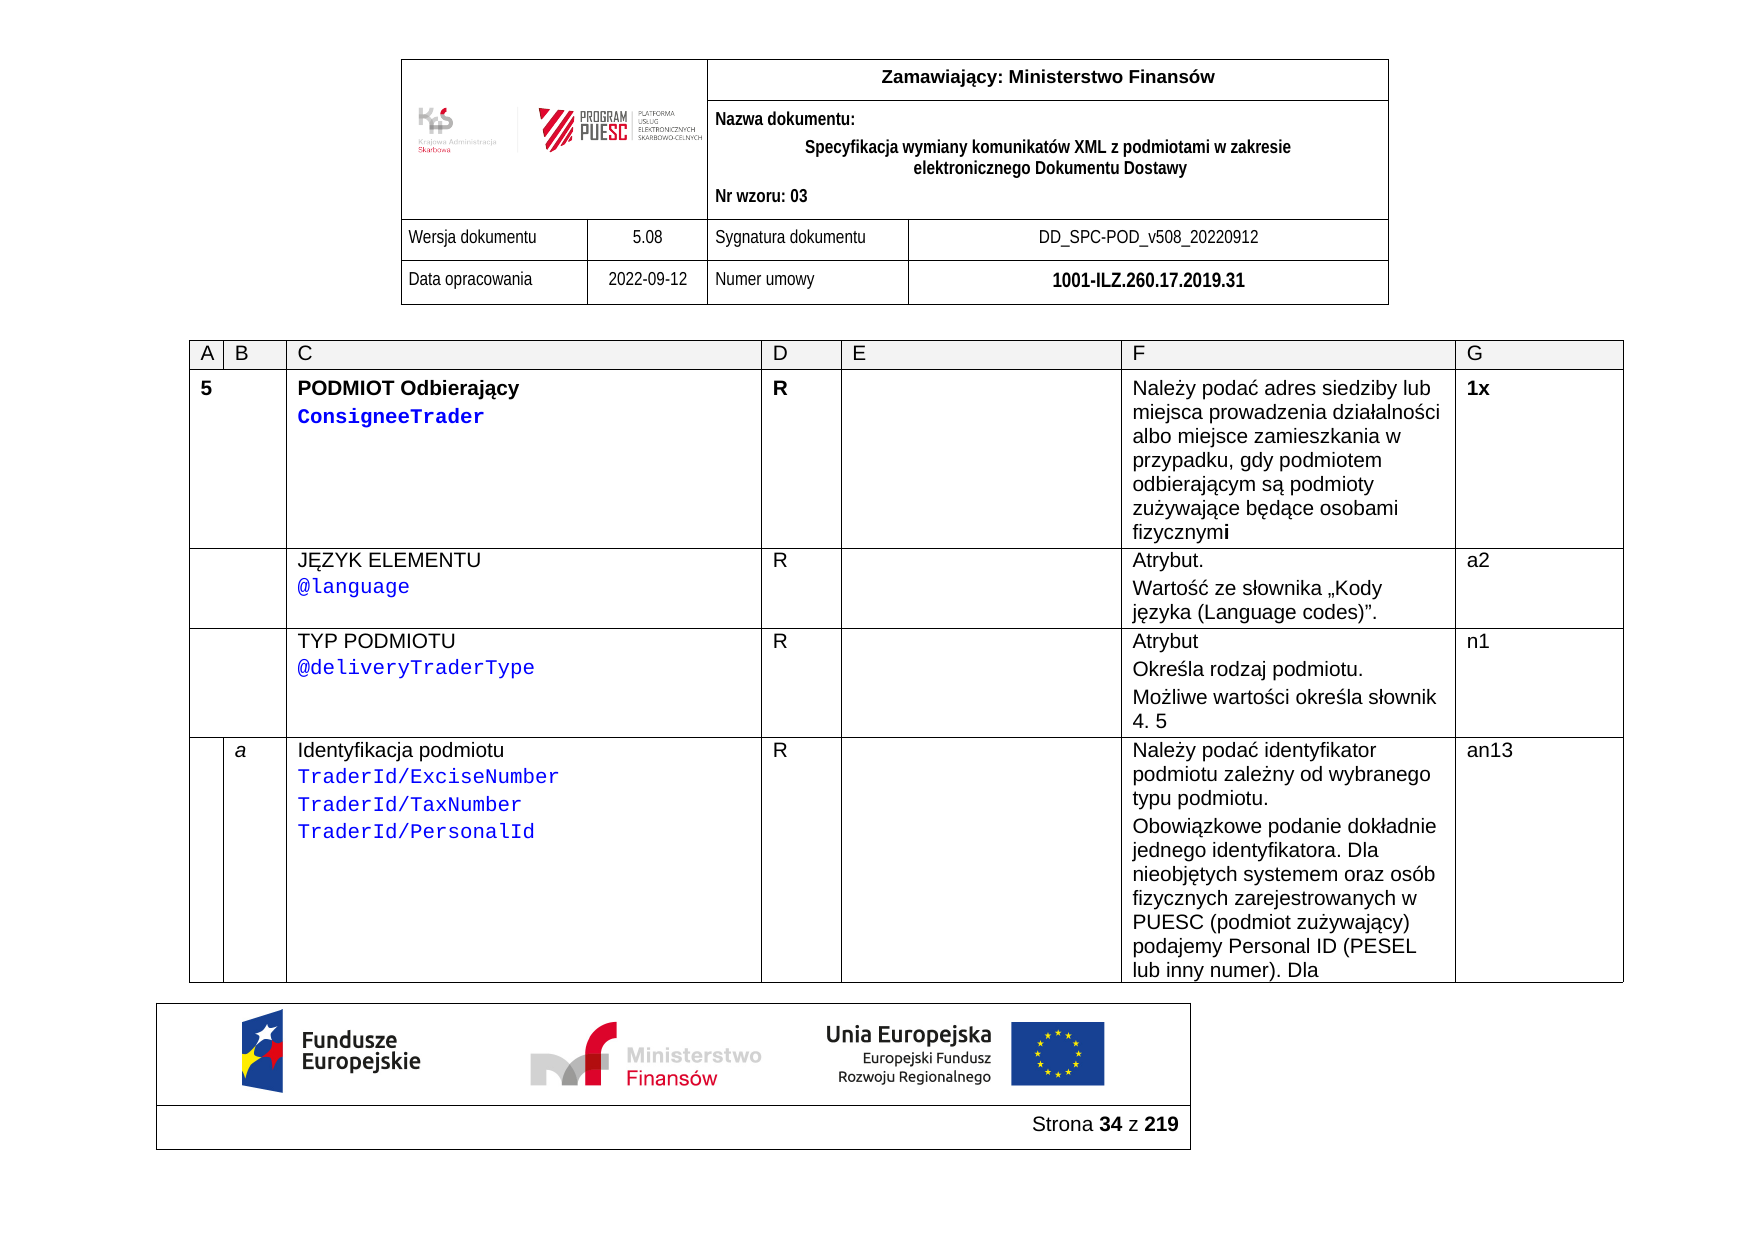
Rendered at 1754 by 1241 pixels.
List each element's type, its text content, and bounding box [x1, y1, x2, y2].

table_header A [190, 341, 223, 369]
table_cell 1x [1456, 370, 1623, 548]
table_cell [842, 549, 1121, 628]
table_header B [224, 341, 286, 369]
table_header C [287, 341, 761, 369]
table_cell R [762, 549, 841, 628]
table_cell [842, 629, 1121, 737]
table_cell Identyfikacja podmiotu TraderId/ExciseNumber TraderId/TaxNumber TraderId/PersonalId [287, 738, 761, 981]
table_header D [762, 341, 841, 369]
table_cell [190, 549, 286, 628]
table_cell Atrybut Określa rodzaj podmiotu. Możliwe wartości określa słownik 4. 5 [1122, 629, 1455, 737]
table_cell n1 [1456, 629, 1623, 737]
table_cell PODMIOT Odbierający ConsigneeTrader [287, 370, 761, 548]
table_cell a2 [1456, 549, 1623, 628]
table_cell Należy podać adres siedziby lub miejsca prowadzenia działalności albo miejsce zamieszkania w przypadku, gdy podmiotem odbierającym są podmioty zużywające będące osobami fizycznymi [1122, 370, 1455, 548]
table_header G [1456, 341, 1623, 369]
table_cell R [762, 370, 841, 548]
table_cell 5 [190, 370, 286, 548]
picture [242, 1009, 1105, 1093]
table_cell R [762, 629, 841, 737]
table_cell an13 [1456, 738, 1623, 981]
table_cell Atrybut. Wartość ze słownika „Kody języka (Language codes)”. [1122, 549, 1455, 628]
table_cell JĘZYK ELEMENTU @language [287, 549, 761, 628]
table_cell a [224, 738, 286, 981]
table_cell TYP PODMIOTU @deliveryTraderType [287, 629, 761, 737]
table_cell [842, 738, 1121, 981]
table_header F [1122, 341, 1455, 369]
picture [408, 97, 702, 163]
table_header E [842, 341, 1121, 369]
table_cell [190, 738, 223, 981]
table_cell [842, 370, 1121, 548]
table_cell R [762, 738, 841, 981]
table_cell [190, 629, 286, 737]
